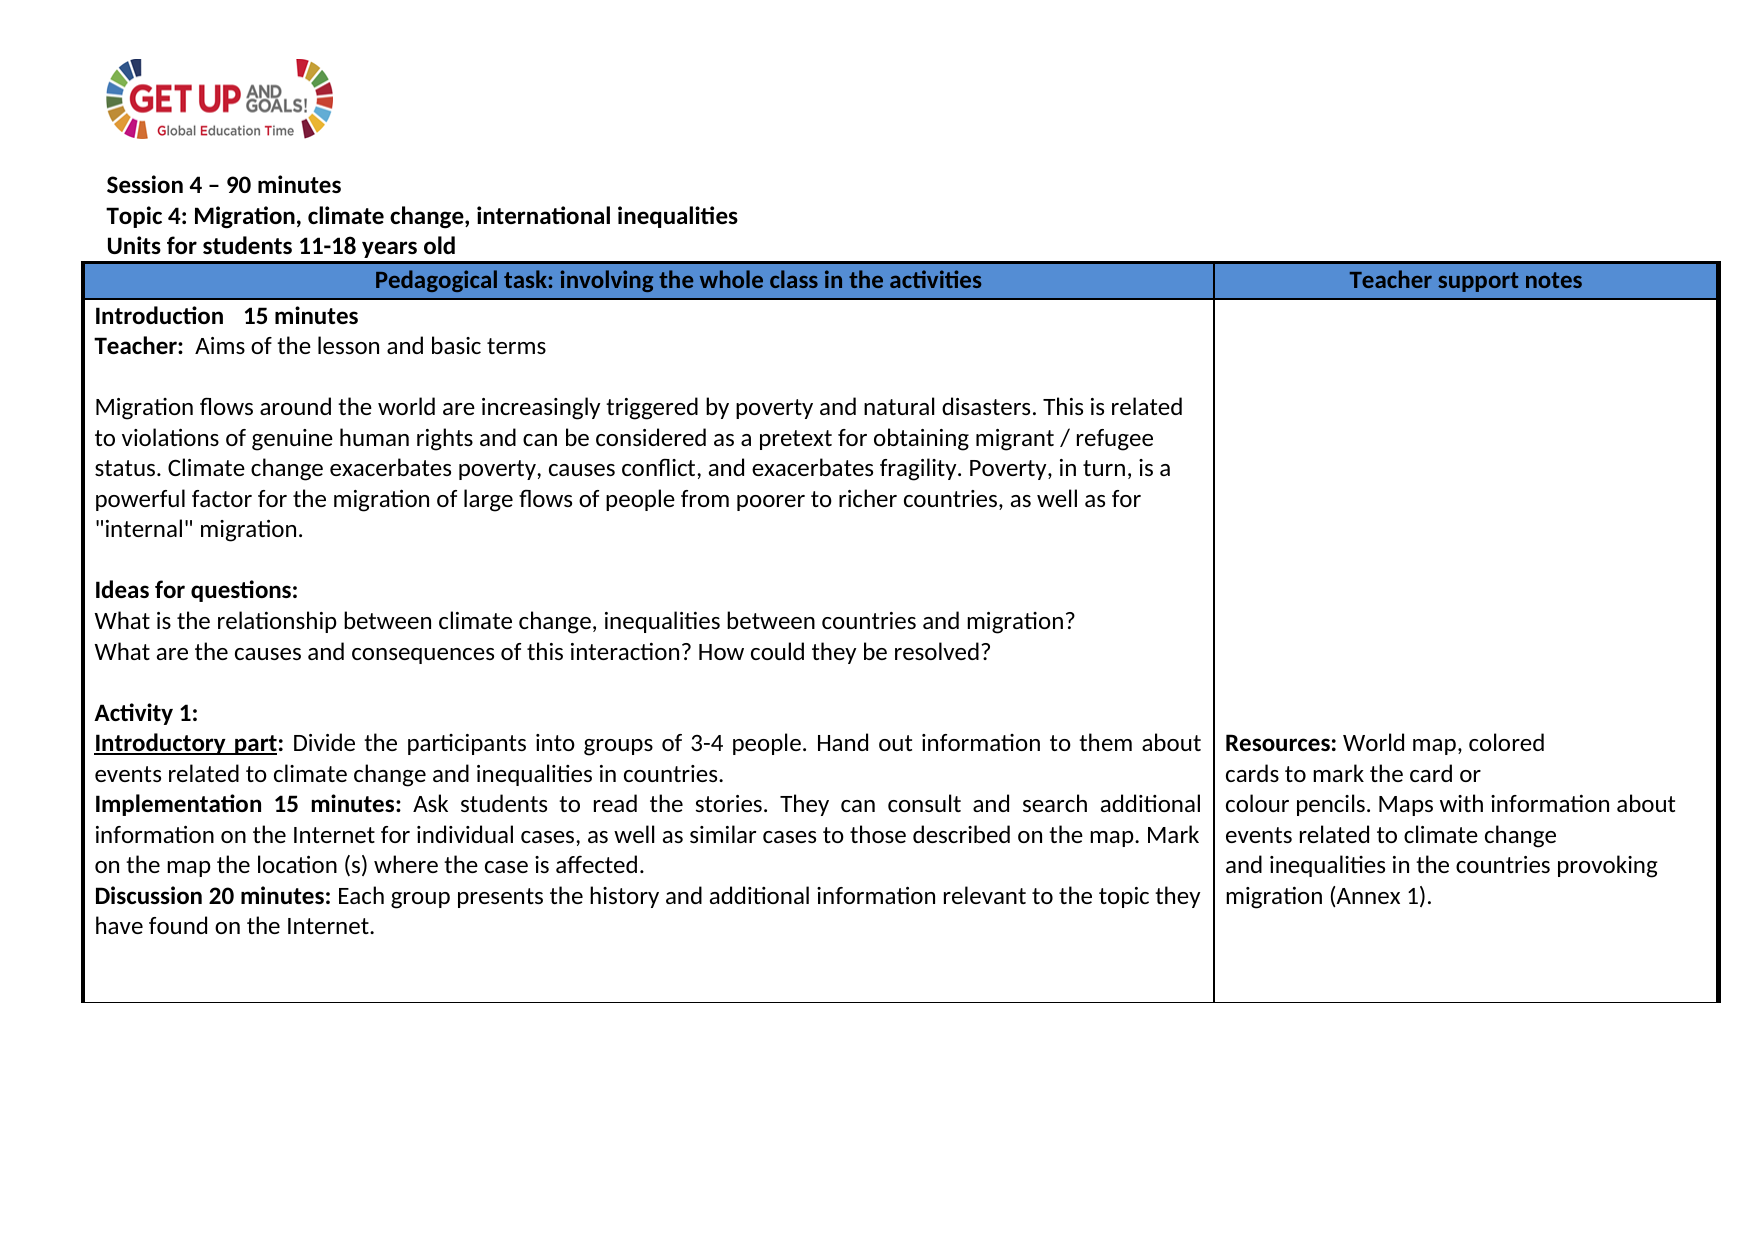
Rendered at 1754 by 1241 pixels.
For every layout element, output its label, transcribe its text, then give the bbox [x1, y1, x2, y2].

table_cell Resources: World map, colored cards to mark the card or colour pencils. Maps with information about events related to climate change and inequalities in the countries provoking migration (Annex 1). [1215, 300, 1716, 1002]
table_header Teacher support notes [1215, 264, 1716, 298]
text Session 4 – 90 minutes [106, 169, 1651, 200]
picture [106, 59, 333, 139]
table_header Pedagogical task: involving the whole class in the activities [85, 264, 1213, 298]
text Topic 4: Migration, climate change, international inequalities [106, 200, 1651, 230]
table_cell Introduction 15 minutes Teacher: Aims of the lesson and basic terms Migration flows around the world are increasingly triggered by poverty and natural disasters. This is related to violations of genuine human rights and can be considered as a pretext for obtaining migrant / refugee status. Climate change exacerbates poverty, causes conflict, and exacerbates fragility. Poverty, in turn, is a powerful factor for the migration of large flows of people from poorer to richer countries, as well as for "internal" migration. Ideas for questions: What is the relationship between climate change, inequalities between countries and migration? What are the causes and consequences of this interaction? How could they be resolved? Activity 1: Introductory part: Divide the participants into groups of 3-4 people. Hand out information to them about events related to climate change and inequalities in countries. Implementation 15 minutes: Ask students to read the stories. They can consult and search additional information on the Internet for individual cases, as well as similar cases to those described on the map. Mark on the map the location (s) where the case is affected. Discussion 20 minutes: Each group presents the history and additional information relevant to the topic they have found on the Internet. [85, 300, 1213, 1002]
text Units for students 11-18 years old [106, 230, 1651, 261]
